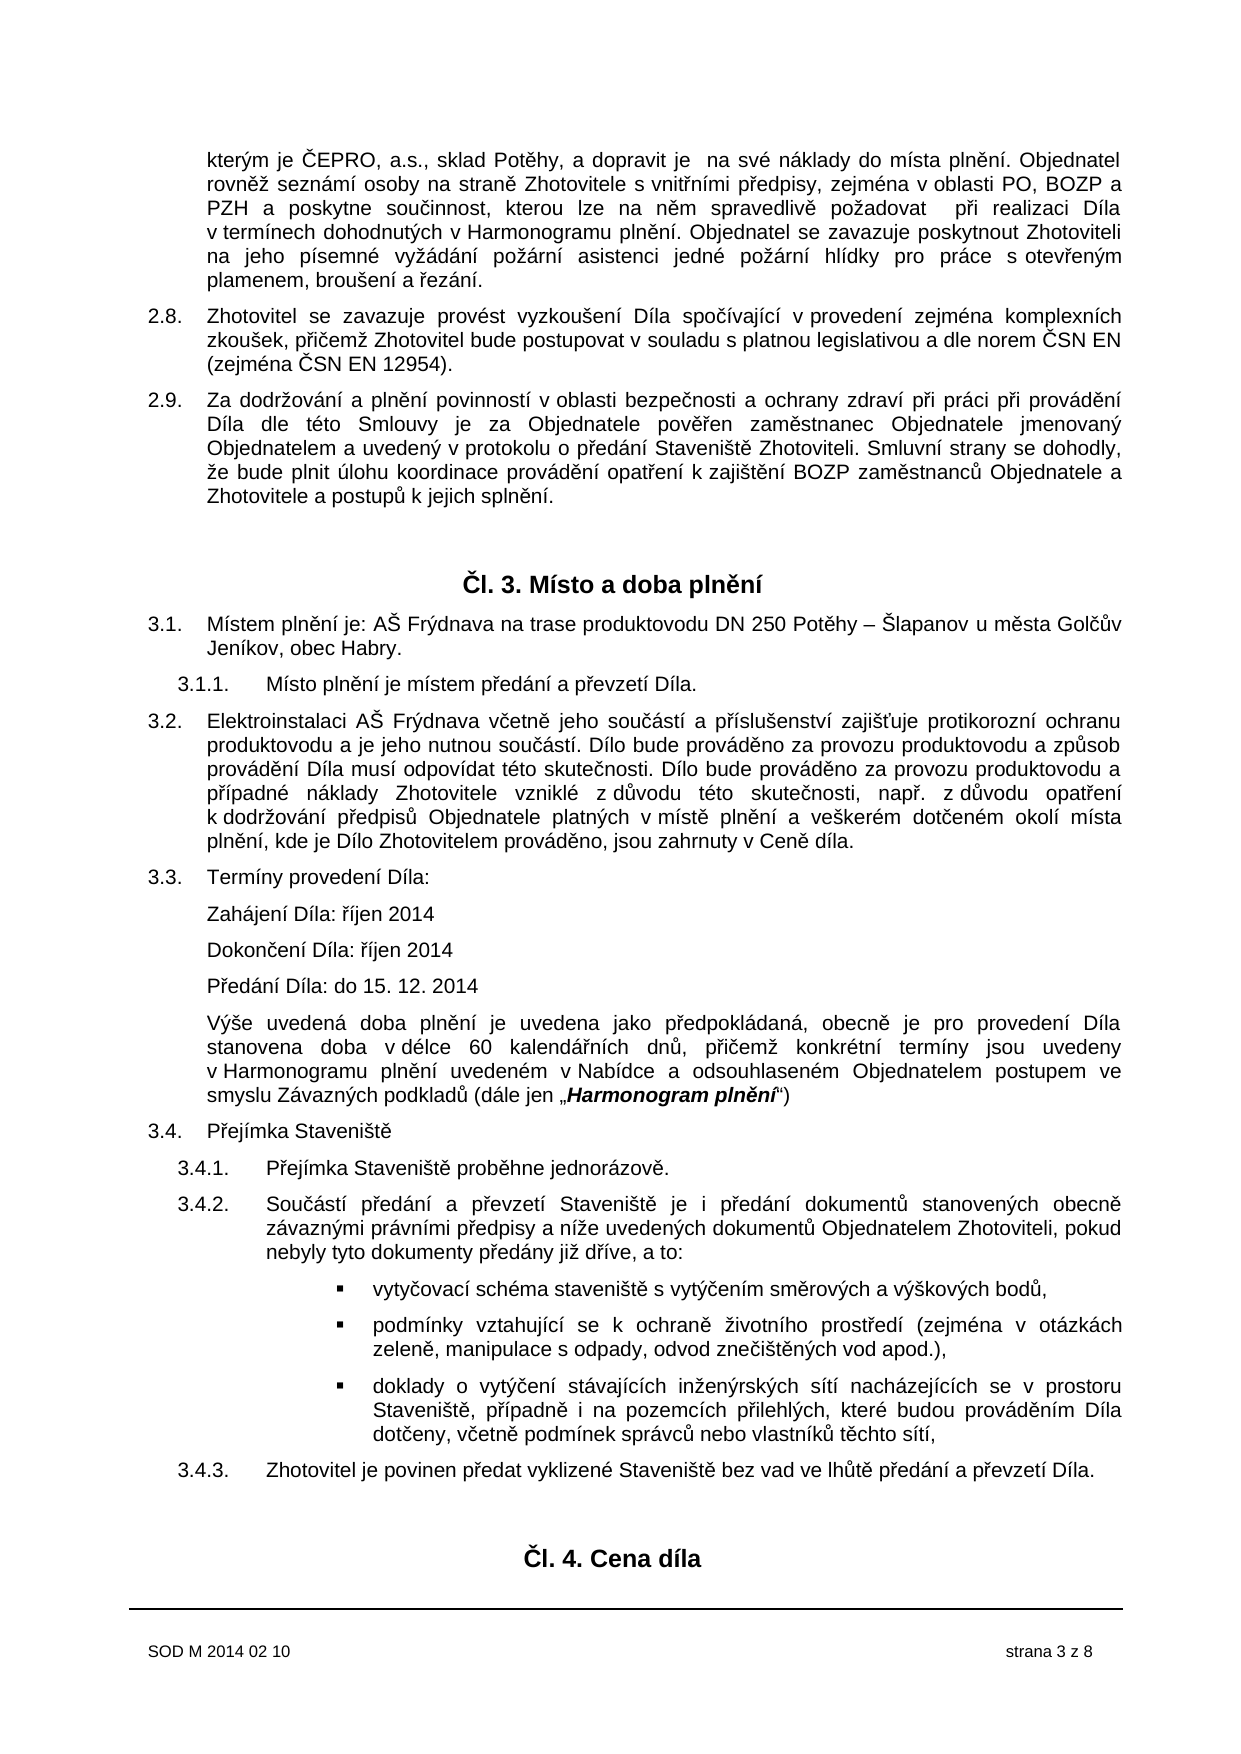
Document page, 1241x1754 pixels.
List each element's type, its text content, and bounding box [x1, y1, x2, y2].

text Místo plnění je místem předání a převzetí Díla. [177, 672, 1122, 696]
text Přejímka Staveniště [148, 1119, 1122, 1143]
list Předání Díla: do 15. 12. 2014 [207, 974, 1122, 998]
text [148, 148, 1122, 291]
text Termíny provedení Díla: [148, 865, 1122, 889]
text Zhotovitel se zavazuje provést vyzkoušení Díla spočívající v provedení zejména komplexních zkoušek, přičemž Zhotovitel bude postupovat v souladu s platnou legislativou a dle norem ČSN EN (zejména ČSN EN 12954). [148, 304, 1122, 376]
text Zhotovitel je povinen předat vyklizené Staveniště bez vad ve lhůtě předání a převzetí Díla. [177, 1458, 1122, 1482]
list Dokončení Díla: říjen 2014 [207, 938, 1122, 962]
text Místem plnění je: AŠ Frýdnava na trase produktovodu DN 250 Potěhy – Šlapanov u města Golčův Jeníkov, obec Habry. [148, 612, 1122, 660]
list podmínky vztahující se k ochraně životního prostředí (zejména v otázkách zeleně, manipulace s odpady, odvod znečištěných vod apod.), [335, 1313, 1122, 1361]
text Součástí předání a převzetí Staveniště je i předání dokumentů stanovených obecně závaznými právními předpisy a níže uvedených dokumentů Objednatelem Zhotoviteli, pokud nebyly tyto dokumenty předány již dříve, a to: [177, 1192, 1122, 1264]
text Místo a doba plnění [102, 571, 1122, 599]
list doklady o vytýčení stávajících inženýrských sítí nacházejících se v prostoru Staveniště, případně i na pozemcích přilehlých, které budou prováděním Díla dotčeny, včetně podmínek správců nebo vlastníků těchto sítí, [335, 1373, 1122, 1445]
text Přejímka Staveniště proběhne jednorázově. [177, 1156, 1122, 1179]
list vytyčovací schéma staveniště s vytýčením směrových a výškových bodů, [335, 1276, 1122, 1300]
text Za dodržování a plnění povinností v oblasti bezpečnosti a ochrany zdraví při práci při provádění Díla dle této Smlouvy je za Objednatele pověřen zaměstnanec Objednatele jmenovaný Objednatelem a uvedený v protokolu o předání Staveniště Zhotoviteli. Smluvní strany se dohodly, že bude plnit úlohu koordinace provádění opatření k zajištění BOZP zaměstnanců Objednatele a Zhotovitele a postupů k jejich splnění. [148, 388, 1122, 508]
text Elektroinstalaci AŠ Frýdnava včetně jeho součástí a příslušenství zajišťuje protikorozní ochranu produktovodu a je jeho nutnou součástí. Dílo bude prováděno za provozu produktovodu a způsob provádění Díla musí odpovídat této skutečnosti. Dílo bude prováděno za provozu produktovodu a případné náklady Zhotovitele vzniklé z důvodu této skutečnosti, např. z důvodu opatření k dodržování předpisů Objednatele platných v místě plnění a veškerém dotčeném okolí místa plnění, kde je Dílo Zhotovitelem prováděno, jsou zahrnuty v Ceně díla. [148, 709, 1122, 852]
text Cena díla [102, 1544, 1122, 1573]
list Zahájení Díla: říjen 2014 [207, 901, 1122, 925]
list Výše uvedená doba plnění je uvedena jako předpokládaná, obecně je pro provedení Díla stanovena doba v délce 60 kalendářních dnů, přičemž konkrétní termíny jsou uvedeny v Harmonogramu plnění uvedeném v Nabídce a odsouhlaseném Objednatelem postupem ve smyslu Závazných podkladů (dále jen „Harmonogram plnění“) [207, 1011, 1122, 1107]
